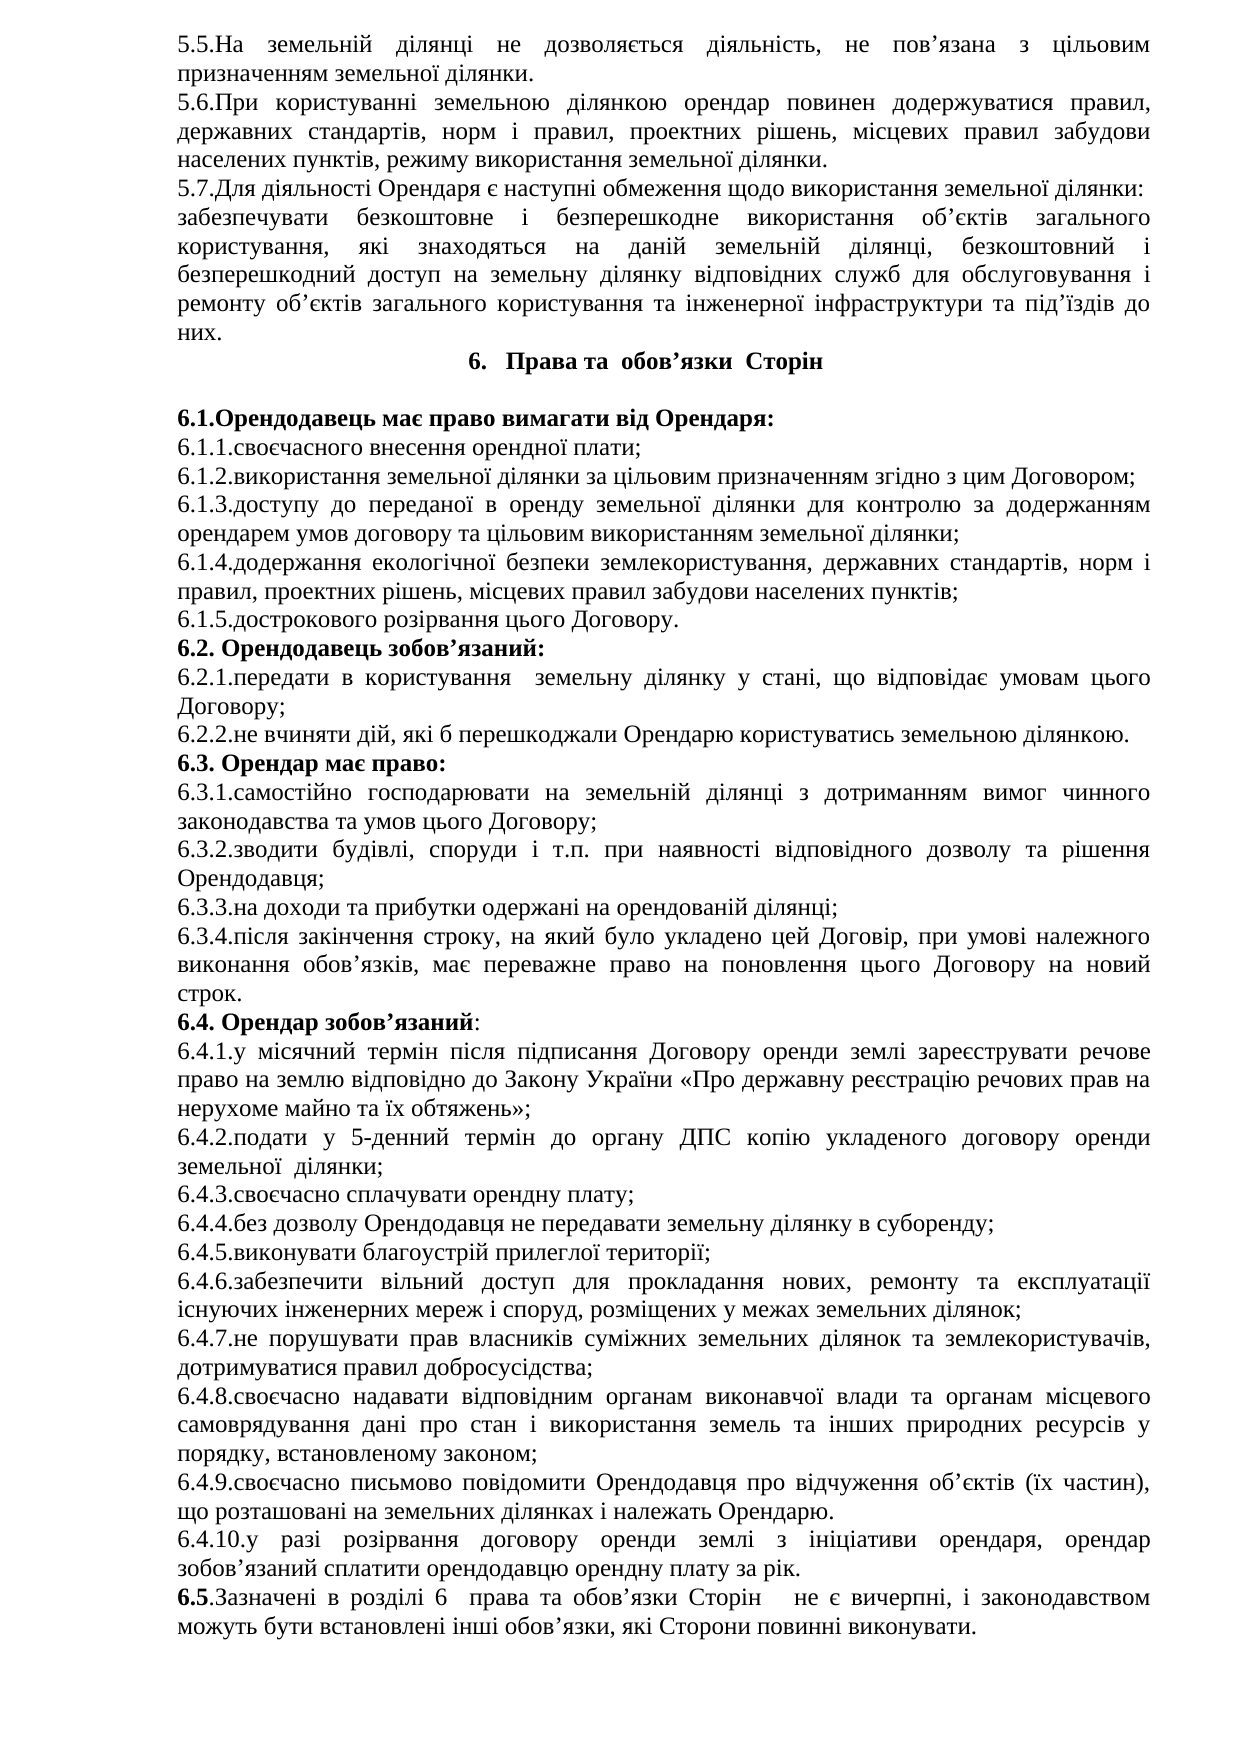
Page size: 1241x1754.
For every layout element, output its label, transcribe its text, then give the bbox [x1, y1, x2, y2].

text 6.4.10.у разі розірвання договору оренди землі з ініціативи орендаря, орендар зобов’язаний сплатити орендодавцю орендну плату за рік. [177, 1524, 1152, 1582]
text 5.6.При користуванні земельною ділянкою орендар повинен додержуватися правил, державних стандартів, норм і правил, проектних рішень, місцевих правил забудови населених пунктів, режиму використання земельної ділянки. [177, 87, 1152, 173]
text 6.4.1.у місячний термін після підписання Договору оренди землі зареєструвати речове право на землю відповідно до Закону України «Про державну реєстрацію речових прав на нерухоме майно та їх обтяжень»; [177, 1036, 1152, 1122]
text 6.4.7.не порушувати прав власників суміжних земельних ділянок та землекористувачів, дотримуватися правил добросусідства; [177, 1323, 1152, 1381]
text 6.4.8.своєчасно надавати відповідним органам виконавчої влади та органам місцевого самоврядування дані про стан і використання земель та інших природних ресурсів у порядку, встановленому законом; [177, 1381, 1152, 1467]
text 6.4.9.своєчасно письмово повідомити Орендодавця про відчуження об’єктів (їх частин), що розташовані на земельних ділянках і належать Орендарю. [177, 1467, 1152, 1524]
text 6.3.3.на доходи та прибутки одержані на орендованій ділянці; [177, 892, 1152, 921]
text 6.3.1.самостійно господарювати на земельній ділянці з дотриманням вимог чинного законодавства та умов цього Договору; [177, 777, 1152, 834]
text 5.7.Для діяльності Орендаря є наступні обмеження щодо використання земельної ділянки: [177, 173, 1152, 202]
text 6.4.5.виконувати благоустрій прилеглої території; [177, 1237, 1152, 1266]
text 6.3. Орендар має право: [177, 748, 1152, 777]
text 6.5.Зазначені в розділі 6 права та обов’язки Сторін не є вичерпні, і законодавством можуть бути встановлені інші обов’язки, які Сторони повинні виконувати. [177, 1582, 1152, 1639]
text 6.4. Орендар зобов’язаний: [177, 1007, 1152, 1036]
text 6.1.Орендодавець має право вимагати від Орендаря: [177, 403, 1152, 432]
text забезпечувати безкоштовне і безперешкодне використання об’єктів загального користування, які знаходяться на даній земельній ділянці, безкоштовний і безперешкодний доступ на земельну ділянку відповідних служб для обслуговування і ремонту об’єктів загального користування та інженерної інфраструктури та під’їздів до них. [177, 202, 1152, 346]
text 6.1.1.своєчасного внесення орендної плати; [177, 432, 1152, 461]
text 6.3.2.зводити будівлі, споруди і т.п. при наявності відповідного дозволу та рішення Орендодавця; [177, 834, 1152, 892]
text 6.4.2.подати у 5-денний термін до органу ДПС копію укладеного договору оренди земельної ділянки; [177, 1122, 1152, 1179]
text 6.2. Орендодавець зобов’язаний: [177, 633, 1152, 662]
text 6.2.2.не вчиняти дій, які б перешкоджали Орендарю користуватись земельною ділянкою. [177, 719, 1152, 748]
text 6.1.5.дострокового розірвання цього Договору. [177, 604, 1152, 633]
text 6.1.2.використання земельної ділянки за цільовим призначенням згідно з цим Договором; [177, 461, 1152, 489]
text 6.4.6.забезпечити вільний доступ для прокладання нових, ремонту та експлуатації існуючих інженерних мереж і споруд, розміщених у межах земельних ділянок; [177, 1266, 1152, 1323]
text 6.4.4.без дозволу Орендодавця не передавати земельну ділянку в суборенду; [177, 1208, 1152, 1237]
text 6.2.1.передати в користування земельну ділянку у стані, що відповідає умовам цього Договору; [177, 662, 1152, 719]
text 6.1.4.додержання екологічної безпеки землекористування, державних стандартів, норм і правил, проектних рішень, місцевих правил забудови населених пунктів; [177, 547, 1152, 604]
text 5.5.На земельній ділянці не дозволяється діяльність, не пов’язана з цільовим призначенням земельної ділянки. [177, 29, 1152, 87]
text 6.1.3.доступу до переданої в оренду земельної ділянки для контролю за додержанням орендарем умов договору та цільовим використанням земельної ділянки; [177, 489, 1152, 547]
list Права та обов’язки Сторін [139, 346, 1152, 374]
text 6.3.4.після закінчення строку, на який було укладено цей Договір, при умові належного виконання обов’язків, має переважне право на поновлення цього Договору на новий строк. [177, 921, 1152, 1007]
text 6.4.3.своєчасно сплачувати орендну плату; [177, 1179, 1152, 1208]
